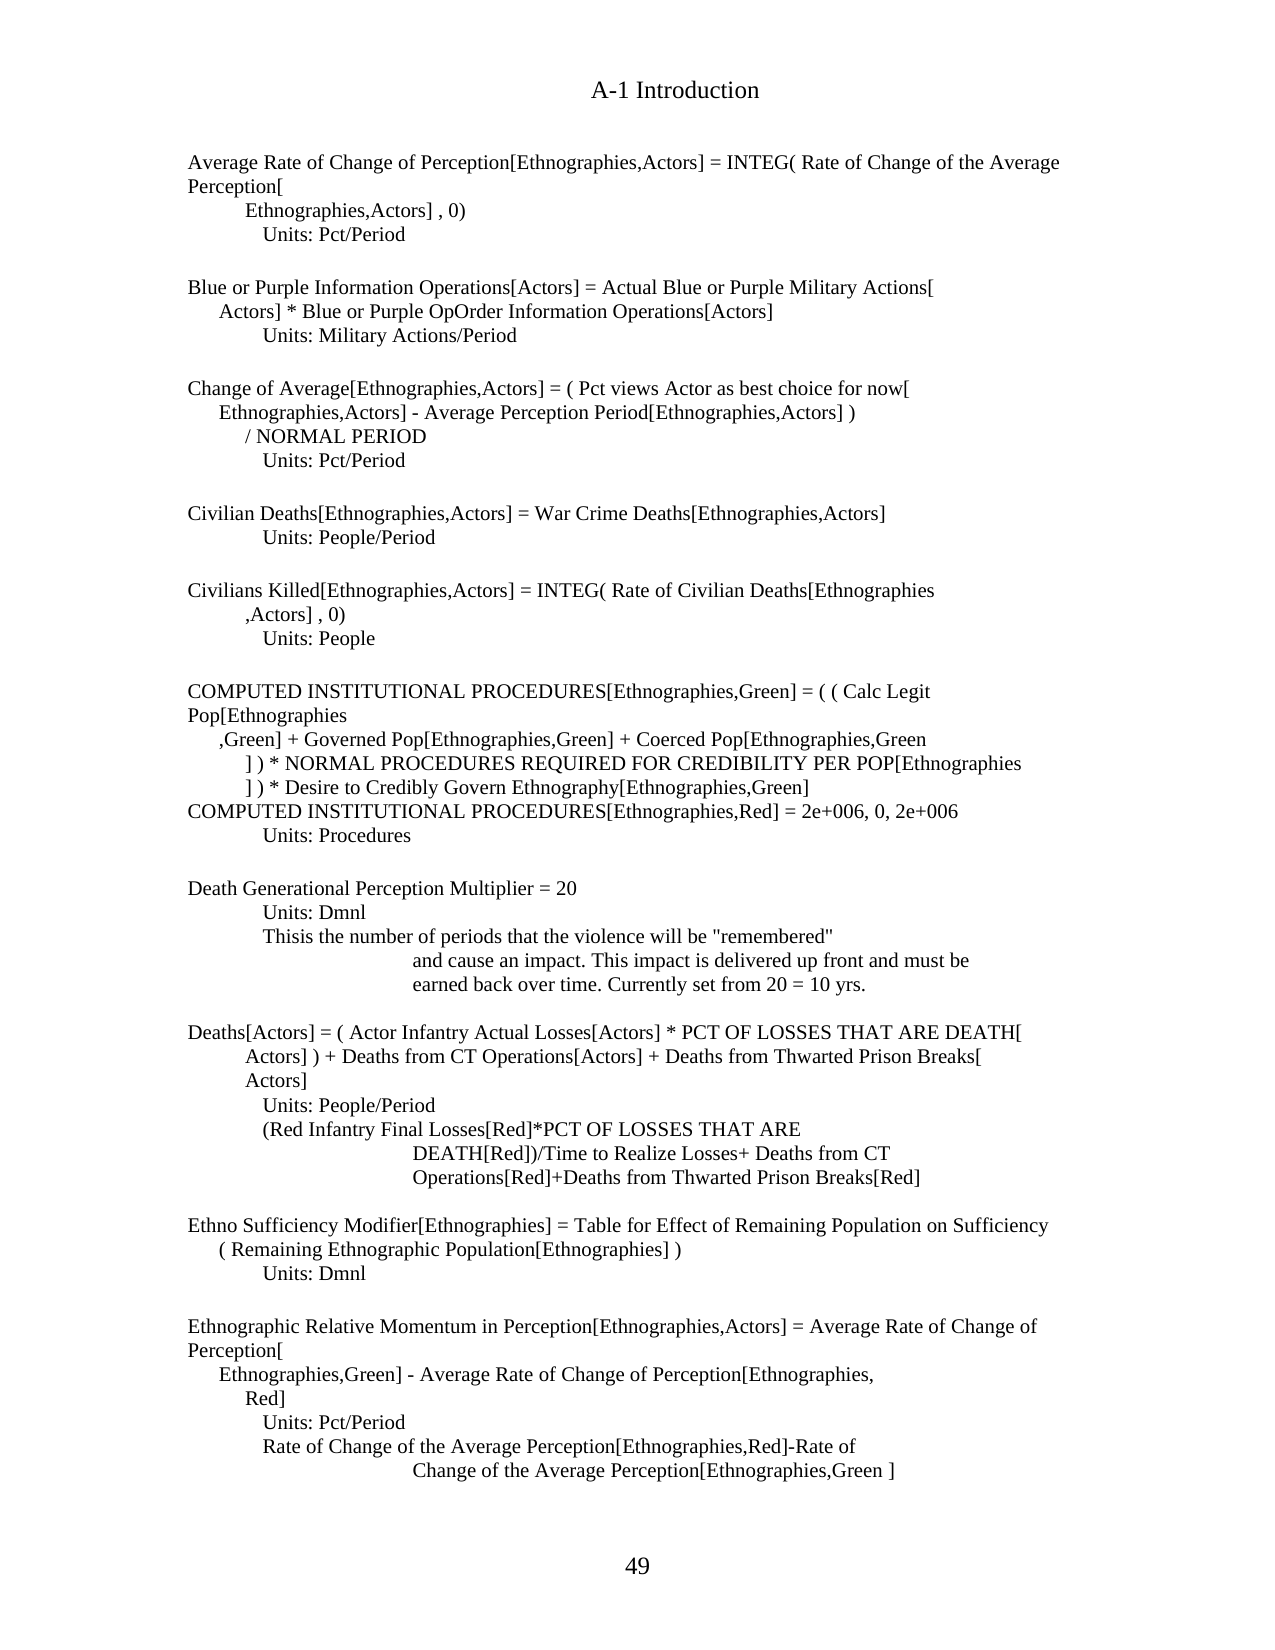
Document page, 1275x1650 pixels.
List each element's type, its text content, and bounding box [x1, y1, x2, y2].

text ,Actors] , 0) [187, 602, 1087, 626]
text Ethnographies,Actors] , 0) [187, 198, 1087, 222]
text Units: People [187, 626, 1087, 650]
text ,Green] + Governed Pop[Ethnographies,Green] + Coerced Pop[Ethnographies,Green [187, 727, 1087, 751]
text Units: Pct/Period [187, 222, 1087, 246]
text Ethnographic Relative Momentum in Perception[Ethnographies,Actors] = Average Rate of Change of Perception[ [187, 1314, 1087, 1362]
text Units: Procedures [187, 823, 1087, 847]
text Civilian Deaths[Ethnographies,Actors] = War Crime Deaths[Ethnographies,Actors] [187, 501, 1087, 525]
text Blue or Purple Information Operations[Actors] = Actual Blue or Purple Military Actions[ [187, 275, 1087, 299]
text Change of the Average Perception[Ethnographies,Green ] [187, 1458, 1087, 1482]
text Thisis the number of periods that the violence will be "remembered" [187, 924, 1087, 948]
text ] ) * NORMAL PROCEDURES REQUIRED FOR CREDIBILITY PER POP[Ethnographies [187, 751, 1087, 775]
text Actors] [187, 1068, 1087, 1092]
text Units: People/Period [187, 1092, 1087, 1117]
text Units: People/Period [187, 525, 1087, 549]
text Units: Military Actions/Period [187, 323, 1087, 347]
text Ethnographies,Green] - Average Rate of Change of Perception[Ethnographies, [187, 1362, 1087, 1386]
text Units: Pct/Period [187, 1410, 1087, 1434]
text Death Generational Perception Multiplier = 20 [187, 876, 1087, 900]
text / NORMAL PERIOD [187, 424, 1087, 448]
text ] ) * Desire to Credibly Govern Ethnography[Ethnographies,Green] [187, 775, 1087, 799]
text DEATH[Red])/Time to Realize Losses+ Deaths from CT [187, 1141, 1087, 1165]
text Red] [187, 1386, 1087, 1410]
text Actors] * Blue or Purple OpOrder Information Operations[Actors] [187, 299, 1087, 323]
text ( Remaining Ethnographic Population[Ethnographies] ) [187, 1237, 1087, 1261]
text Units: Dmnl [187, 900, 1087, 924]
text Average Rate of Change of Perception[Ethnographies,Actors] = INTEG( Rate of Change of the Average Perception[ [187, 150, 1087, 198]
text Units: Pct/Period [187, 448, 1087, 472]
text Ethnographies,Actors] - Average Perception Period[Ethnographies,Actors] ) [187, 400, 1087, 424]
text and cause an impact. This impact is delivered up front and must be [187, 948, 1087, 972]
text Units: Dmnl [187, 1261, 1087, 1285]
text earned back over time. Currently set from 20 = 10 yrs. [187, 972, 1087, 996]
text COMPUTED INSTITUTIONAL PROCEDURES[Ethnographies,Red] = 2e+006, 0, 2e+006 [187, 799, 1087, 823]
text Change of Average[Ethnographies,Actors] = ( Pct views Actor as best choice for now[ [187, 376, 1087, 400]
text Deaths[Actors] = ( Actor Infantry Actual Losses[Actors] * PCT OF LOSSES THAT ARE DEATH[ [187, 1020, 1087, 1044]
text COMPUTED INSTITUTIONAL PROCEDURES[Ethnographies,Green] = ( ( Calc Legit Pop[Ethnographies [187, 679, 1087, 727]
text Rate of Change of the Average Perception[Ethnographies,Red]-Rate of [187, 1434, 1087, 1458]
text (Red Infantry Final Losses[Red]*PCT OF LOSSES THAT ARE [187, 1117, 1087, 1141]
text Operations[Red]+Deaths from Thwarted Prison Breaks[Red] [187, 1165, 1087, 1189]
text Ethno Sufficiency Modifier[Ethnographies] = Table for Effect of Remaining Population on Sufficiency [187, 1213, 1087, 1237]
text Actors] ) + Deaths from CT Operations[Actors] + Deaths from Thwarted Prison Breaks[ [187, 1044, 1087, 1068]
text Civilians Killed[Ethnographies,Actors] = INTEG( Rate of Civilian Deaths[Ethnographies [187, 578, 1087, 602]
